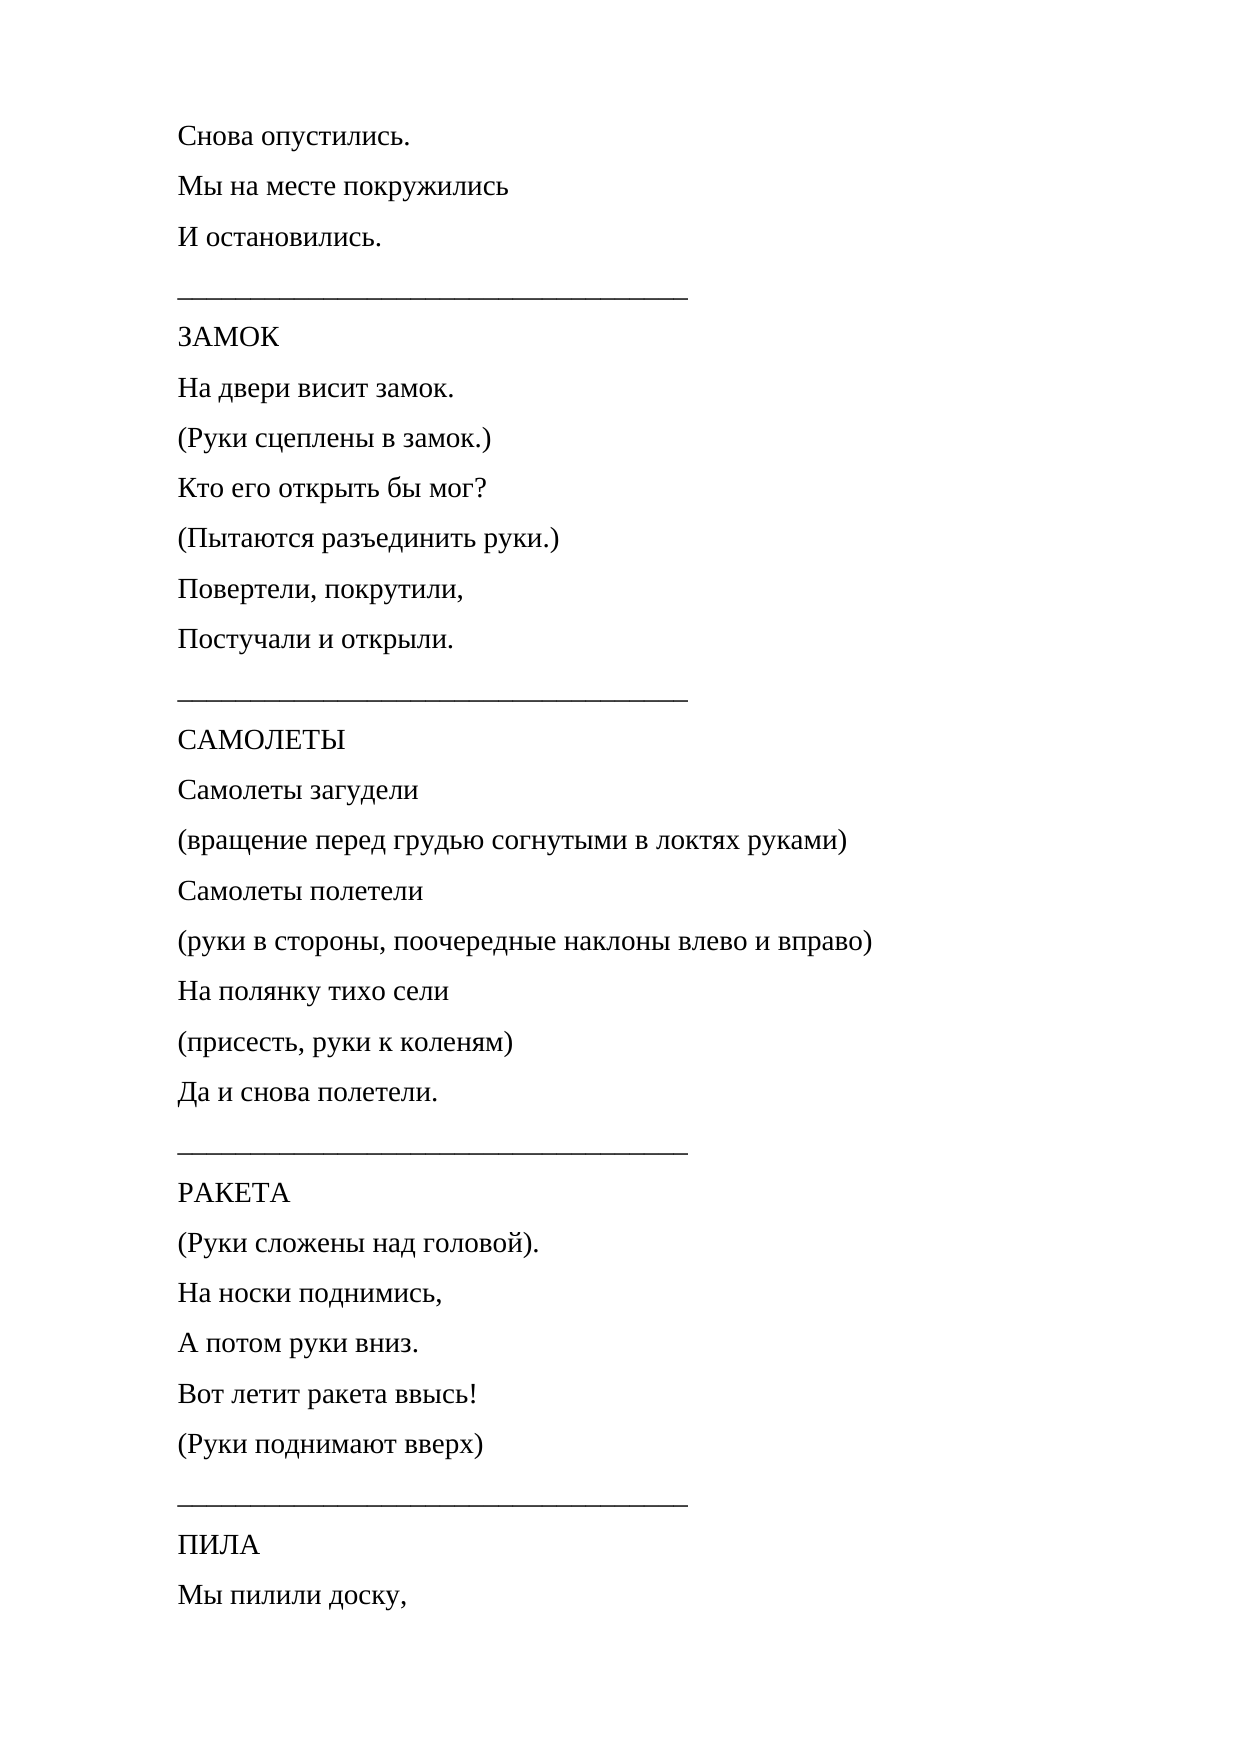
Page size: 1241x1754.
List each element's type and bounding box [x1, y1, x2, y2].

text [177, 118, 1152, 1611]
